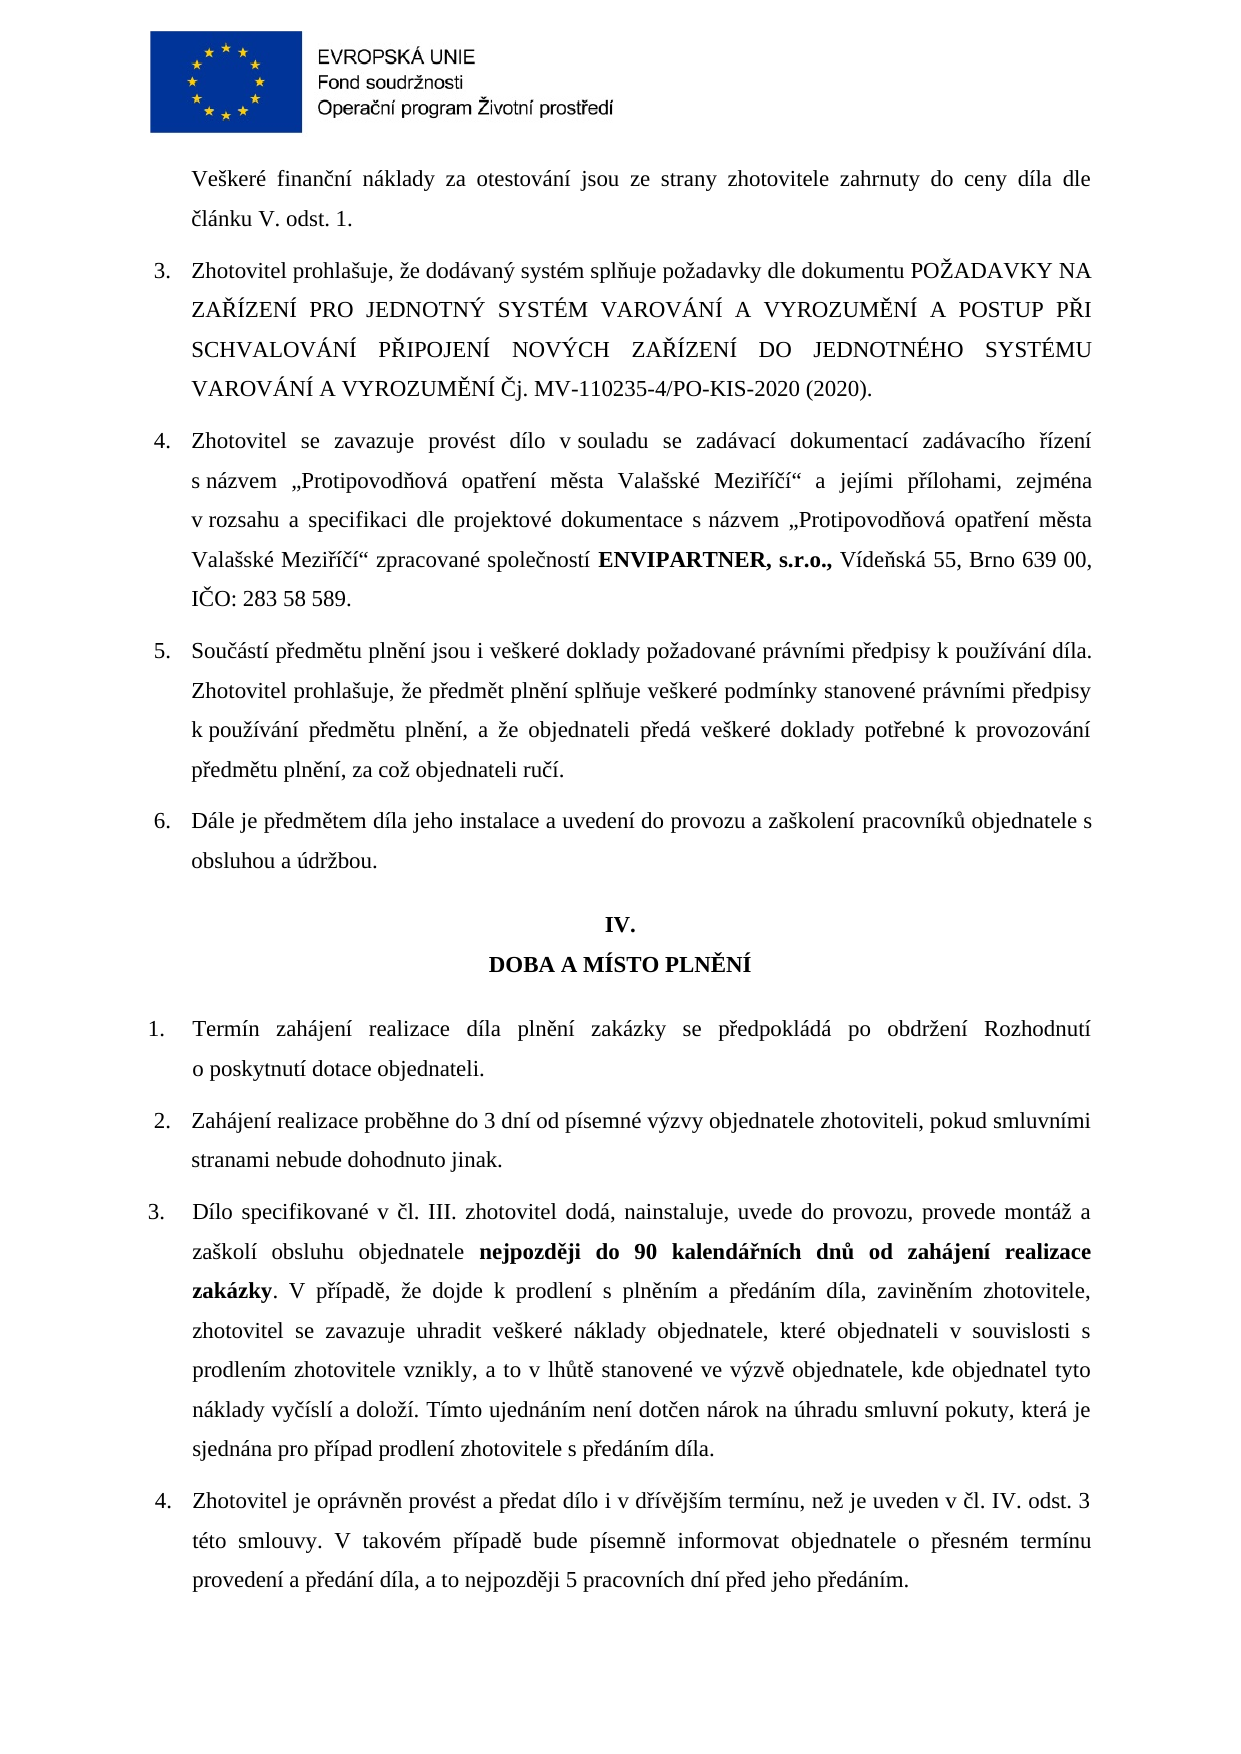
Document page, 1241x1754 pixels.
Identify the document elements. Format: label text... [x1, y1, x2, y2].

text IV. [148, 912, 1092, 938]
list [154, 165, 1092, 231]
list Zhotovitel se zavazuje provést dílo v souladu se zadávací dokumentací zadávacího řízení s názvem „Protipovodňová opatření města Valašské Meziříčí“ a jejími přílohami, zejména v rozsahu a specifikaci dle projektové dokumentace s názvem „Protipovodňová opatření města Valašské Meziříčí“ zpracované společností ENVIPARTNER, s.r.o., Vídeňská 55, Brno 639 00, IČO: 283 58 589. [154, 427, 1092, 612]
list Zhotovitel je oprávněn provést a předat dílo i v dřívějším termínu, než je uveden v čl. IV. odst. 3 této smlouvy. V takovém případě bude písemně informovat objednatele o přesném termínu provedení a předání díla, a to nejpozději 5 pracovních dní před jeho předáním. [154, 1487, 1092, 1593]
list Dílo specifikované v čl. III. zhotovitel dodá, nainstaluje, uvede do provozu, provede montáž a zaškolí obsluhu objednatele nejpozději do 90 kalendářních dnů od zahájení realizace zakázky. V případě, že dojde k prodlení s plněním a předáním díla, zaviněním zhotovitele, zhotovitel se zavazuje uhradit veškeré náklady objednatele, které objednateli v souvislosti s prodlením zhotovitele vznikly, a to v lhůtě stanovené ve výzvě objednatele, kde objednatel tyto náklady vyčíslí a doloží. Tímto ujednáním není dotčen nárok na úhradu smluvní pokuty, která je sjednána pro případ prodlení zhotovitele s předáním díla. [148, 1198, 1092, 1462]
list Zahájení realizace proběhne do 3 dní od písemné výzvy objednatele zhotoviteli, pokud smluvními stranami nebude dohodnuto jinak. [154, 1107, 1092, 1173]
list Termín zahájení realizace díla plnění zakázky se předpokládá po obdržení Rozhodnutí o poskytnutí dotace objednateli. [148, 1016, 1092, 1081]
list Zhotovitel prohlašuje, že dodávaný systém splňuje požadavky dle dokumentu POŽADAVKY NA ZAŘÍZENÍ PRO JEDNOTNÝ SYSTÉM VAROVÁNÍ A VYROZUMĚNÍ A POSTUP PŘI SCHVALOVÁNÍ PŘIPOJENÍ NOVÝCH ZAŘÍZENÍ DO JEDNOTNÉHO SYSTÉMU VAROVÁNÍ A VYROZUMĚNÍ Čj. MV-110235-4/PO-KIS-2020 (2020). [154, 257, 1092, 402]
picture [150, 31, 625, 137]
list Dále je předmětem díla jeho instalace a uvedení do provozu a zaškolení pracovníků objednatele s obsluhou a údržbou. [154, 808, 1092, 873]
list Součástí předmětu plnění jsou i veškeré doklady požadované právními předpisy k používání díla. Zhotovitel prohlašuje, že předmět plnění splňuje veškeré podmínky stanovené právními předpisy k používání předmětu plnění, a že objednateli předá veškeré doklady potřebné k provozování předmětu plnění, za což objednateli ručí. [154, 637, 1092, 782]
text DOBA A MÍSTO PLNĚNÍ [148, 951, 1092, 977]
